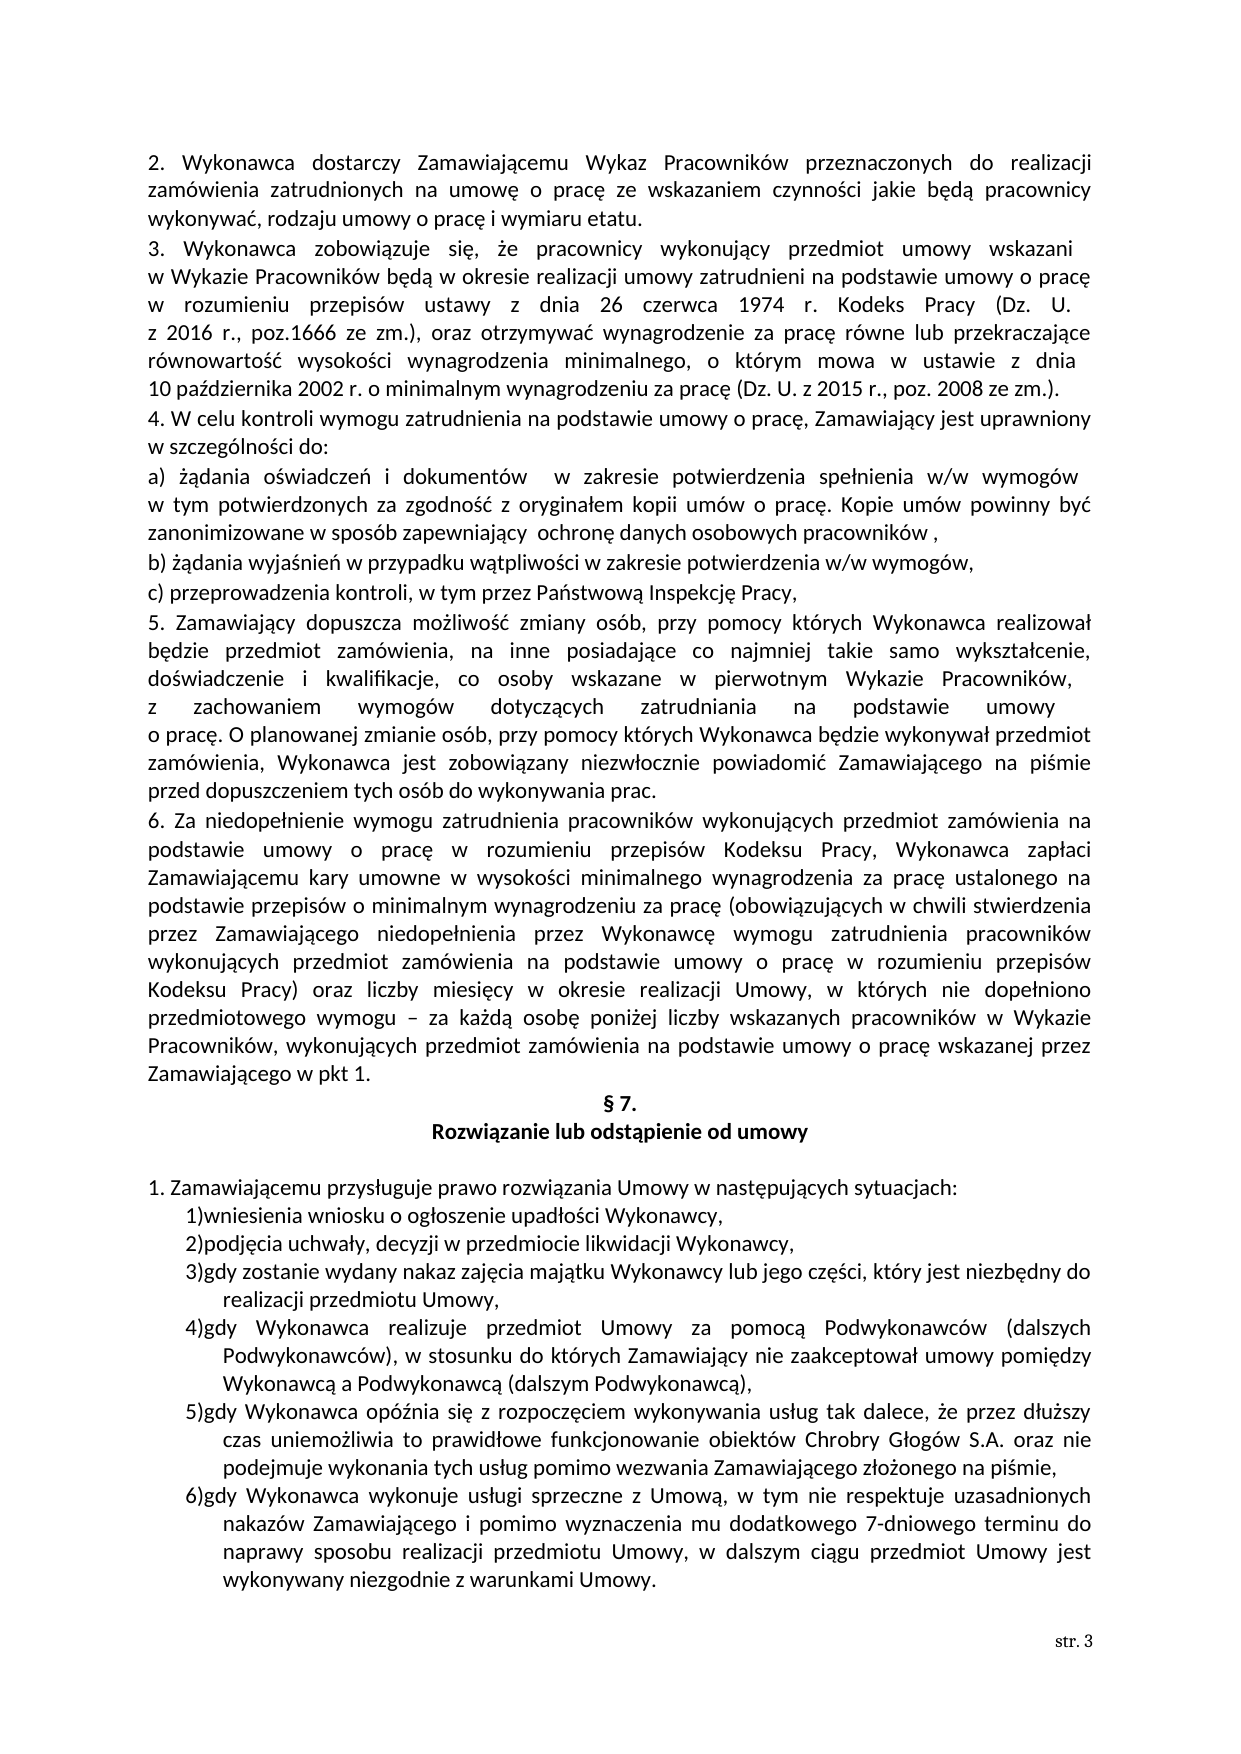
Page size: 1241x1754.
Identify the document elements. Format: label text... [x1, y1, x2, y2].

list gdy Wykonawca wykonuje usługi sprzeczne z Umową, w tym nie respektuje uzasadnionych nakazów Zamawiającego i pomimo wyznaczenia mu dodatkowego 7-dniowego terminu do naprawy sposobu realizacji przedmiotu Umowy, w dalszym ciągu przedmiot Umowy jest wykonywany niezgodnie z warunkami Umowy. [185, 1481, 1093, 1593]
list 3. Wykonawca zobowiązuje się, że pracownicy wykonujący przedmiot umowy wskazani w Wykazie Pracowników będą w okresie realizacji umowy zatrudnieni na podstawie umowy o pracę w rozumieniu przepisów ustawy z dnia 26 czerwca 1974 r. Kodeks Pracy (Dz. U. z 2016 r., poz.1666 ze zm.), oraz otrzymywać wynagrodzenie za pracę równe lub przekraczające równowartość wysokości wynagrodzenia minimalnego, o którym mowa w ustawie z dnia 10 października 2002 r. o minimalnym wynagrodzeniu za pracę (Dz. U. z 2015 r., poz. 2008 ze zm.). [148, 234, 1093, 402]
text 1. Zamawiającemu przysługuje prawo rozwiązania Umowy w następujących sytuacjach: [148, 1173, 1093, 1201]
list a) żądania oświadczeń i dokumentów w zakresie potwierdzenia spełnienia w/w wymogów w tym potwierdzonych za zgodność z oryginałem kopii umów o pracę. Kopie umów powinny być zanonimizowane w sposób zapewniający ochronę danych osobowych pracowników , [148, 462, 1093, 546]
text Rozwiązanie lub odstąpienie od umowy [148, 1117, 1093, 1145]
text § 7. [148, 1089, 1093, 1117]
list 4. W celu kontroli wymogu zatrudnienia na podstawie umowy o pracę, Zamawiający jest uprawniony w szczególności do: [148, 404, 1093, 460]
list podjęcia uchwały, decyzji w przedmiocie likwidacji Wykonawcy, [185, 1229, 1093, 1257]
list gdy zostanie wydany nakaz zajęcia majątku Wykonawcy lub jego części, który jest niezbędny do realizacji przedmiotu Umowy, [185, 1257, 1093, 1313]
list 6. Za niedopełnienie wymogu zatrudnienia pracowników wykonujących przedmiot zamówienia na podstawie umowy o pracę w rozumieniu przepisów Kodeksu Pracy, Wykonawca zapłaci Zamawiającemu kary umowne w wysokości minimalnego wynagrodzenia za pracę ustalonego na podstawie przepisów o minimalnym wynagrodzeniu za pracę (obowiązujących w chwili stwierdzenia przez Zamawiającego niedopełnienia przez Wykonawcę wymogu zatrudnienia pracowników wykonujących przedmiot zamówienia na podstawie umowy o pracę w rozumieniu przepisów Kodeksu Pracy) oraz liczby miesięcy w okresie realizacji Umowy, w których nie dopełniono przedmiotowego wymogu – za każdą osobę poniżej liczby wskazanych pracowników w Wykazie Pracowników, wykonujących przedmiot zamówienia na podstawie umowy o pracę wskazanej przez Zamawiającego w pkt 1. [148, 807, 1093, 1087]
list gdy Wykonawca opóźnia się z rozpoczęciem wykonywania usług tak dalece, że przez dłuższy czas uniemożliwia to prawidłowe funkcjonowanie obiektów Chrobry Głogów S.A. oraz nie podejmuje wykonania tych usług pomimo wezwania Zamawiającego złożonego na piśmie, [185, 1397, 1093, 1481]
list wniesienia wniosku o ogłoszenie upadłości Wykonawcy, [185, 1201, 1093, 1229]
list gdy Wykonawca realizuje przedmiot Umowy za pomocą Podwykonawców (dalszych Podwykonawców), w stosunku do których Zamawiający nie zaakceptował umowy pomiędzy Wykonawcą a Podwykonawcą (dalszym Podwykonawcą), [185, 1313, 1093, 1397]
list b) żądania wyjaśnień w przypadku wątpliwości w zakresie potwierdzenia w/w wymogów, [148, 548, 1093, 576]
list 5. Zamawiający dopuszcza możliwość zmiany osób, przy pomocy których Wykonawca realizował będzie przedmiot zamówienia, na inne posiadające co najmniej takie samo wykształcenie, doświadczenie i kwalifikacje, co osoby wskazane w pierwotnym Wykazie Pracowników, z zachowaniem wymogów dotyczących zatrudniania na podstawie umowy o pracę. O planowanej zmianie osób, przy pomocy których Wykonawca będzie wykonywał przedmiot zamówienia, Wykonawca jest zobowiązany niezwłocznie powiadomić Zamawiającego na piśmie przed dopuszczeniem tych osób do wykonywania prac. [148, 608, 1093, 804]
list c) przeprowadzenia kontroli, w tym przez Państwową Inspekcję Pracy, [148, 578, 1093, 606]
list 2. Wykonawca dostarczy Zamawiającemu Wykaz Pracowników przeznaczonych do realizacji zamówienia zatrudnionych na umowę o pracę ze wskazaniem czynności jakie będą pracownicy wykonywać, rodzaju umowy o pracę i wymiaru etatu. [148, 148, 1093, 232]
